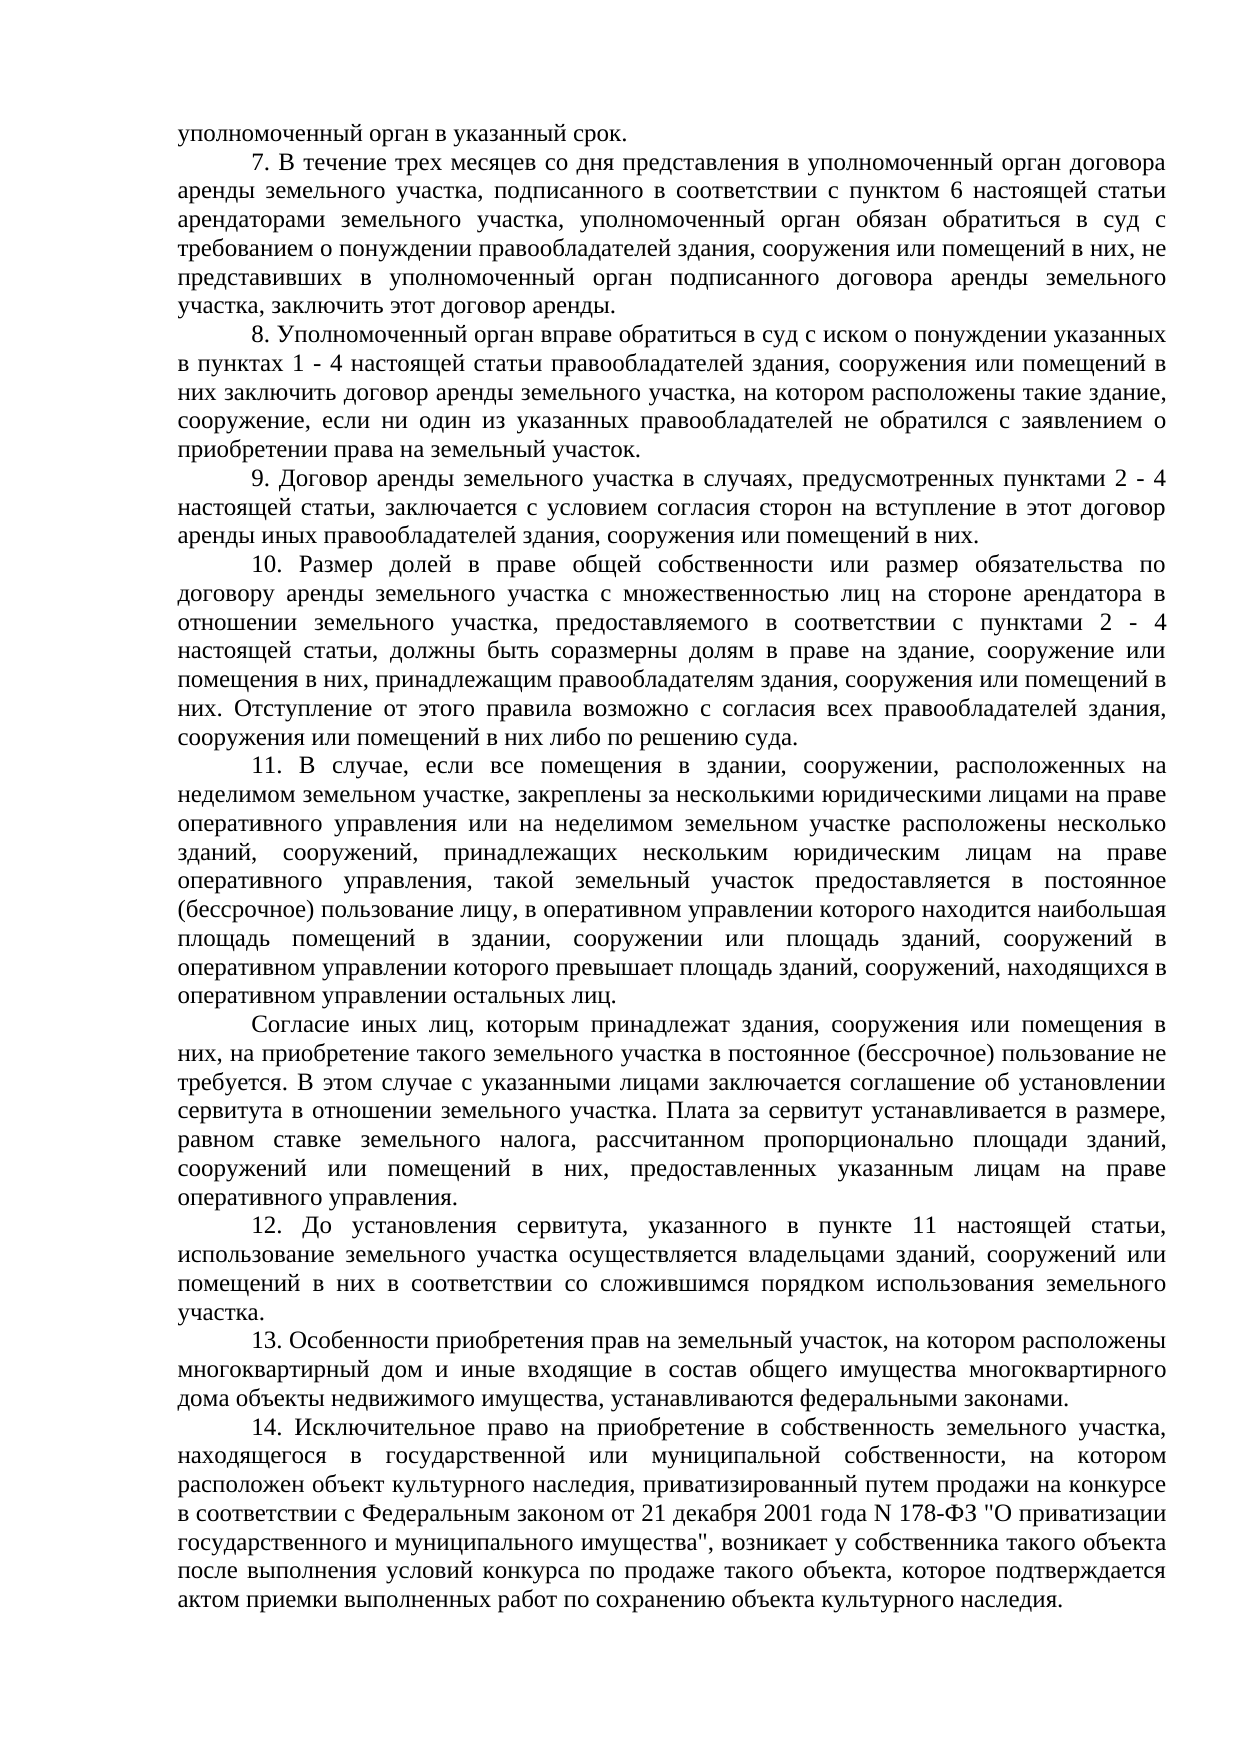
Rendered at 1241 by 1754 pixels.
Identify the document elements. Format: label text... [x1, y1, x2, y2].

text 14. Исключительное право на приобретение в собственность земельного участка, находящегося в государственной или муниципальной собственности, на котором расположен объект культурного наследия, приватизированный путем продажи на конкурсе в соответствии с Федеральным законом от 21 декабря 2001 года N 178-ФЗ "О приватизации государственного и муниципального имущества", возникает у собственника такого объекта после выполнения условий конкурса по продаже такого объекта, которое подтверждается актом приемки выполненных работ по сохранению объекта культурного наследия. [177, 1412, 1167, 1613]
text 12. До установления сервитута, указанного в пункте 11 настоящей статьи, использование земельного участка осуществляется владельцами зданий, сооружений или помещений в них в соответствии со сложившимся порядком использования земельного участка. [177, 1211, 1167, 1326]
text 9. Договор аренды земельного участка в случаях, предусмотренных пунктами 2 - 4 настоящей статьи, заключается с условием согласия сторон на вступление в этот договор аренды иных правообладателей здания, сооружения или помещений в них. [177, 463, 1167, 549]
text 8. Уполномоченный орган вправе обратиться в суд с иском о понуждении указанных в пунктах 1 - 4 настоящей статьи правообладателей здания, сооружения или помещений в них заключить договор аренды земельного участка, на котором расположены такие здание, сооружение, если ни один из указанных правообладателей не обратился с заявлением о приобретении права на земельный участок. [177, 319, 1167, 463]
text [177, 118, 1167, 147]
text 13. Особенности приобретения прав на земельный участок, на котором расположены многоквартирный дом и иные входящие в состав общего имущества многоквартирного дома объекты недвижимого имущества, устанавливаются федеральными законами. [177, 1326, 1167, 1412]
text 11. В случае, если все помещения в здании, сооружении, расположенных на неделимом земельном участке, закреплены за несколькими юридическими лицами на праве оперативного управления или на неделимом земельном участке расположены несколько зданий, сооружений, принадлежащих нескольким юридическим лицам на праве оперативного управления, такой земельный участок предоставляется в постоянное (бессрочное) пользование лицу, в оперативном управлении которого находится наибольшая площадь помещений в здании, сооружении или площадь зданий, сооружений в оперативном управлении которого превышает площадь зданий, сооружений, находящихся в оперативном управлении остальных лиц. [177, 751, 1167, 1009]
text 7. В течение трех месяцев со дня представления в уполномоченный орган договора аренды земельного участка, подписанного в соответствии с пунктом 6 настоящей статьи арендаторами земельного участка, уполномоченный орган обязан обратиться в суд с требованием о понуждении правообладателей здания, сооружения или помещений в них, не представивших в уполномоченный орган подписанного договора аренды земельного участка, заключить этот договор аренды. [177, 147, 1167, 319]
text Согласие иных лиц, которым принадлежат здания, сооружения или помещения в них, на приобретение такого земельного участка в постоянное (бессрочное) пользование не требуется. В этом случае с указанными лицами заключается соглашение об установлении сервитута в отношении земельного участка. Плата за сервитут устанавливается в размере, равном ставке земельного налога, рассчитанном пропорционально площади зданий, сооружений или помещений в них, предоставленных указанным лицам на праве оперативного управления. [177, 1009, 1167, 1211]
text 10. Размер долей в праве общей собственности или размер обязательства по договору аренды земельного участка с множественностью лиц на стороне арендатора в отношении земельного участка, предоставляемого в соответствии с пунктами 2 - 4 настоящей статьи, должны быть соразмерны долям в праве на здание, сооружение или помещения в них, принадлежащим правообладателям здания, сооружения или помещений в них. Отступление от этого правила возможно с согласия всех правообладателей здания, сооружения или помещений в них либо по решению суда. [177, 549, 1167, 751]
